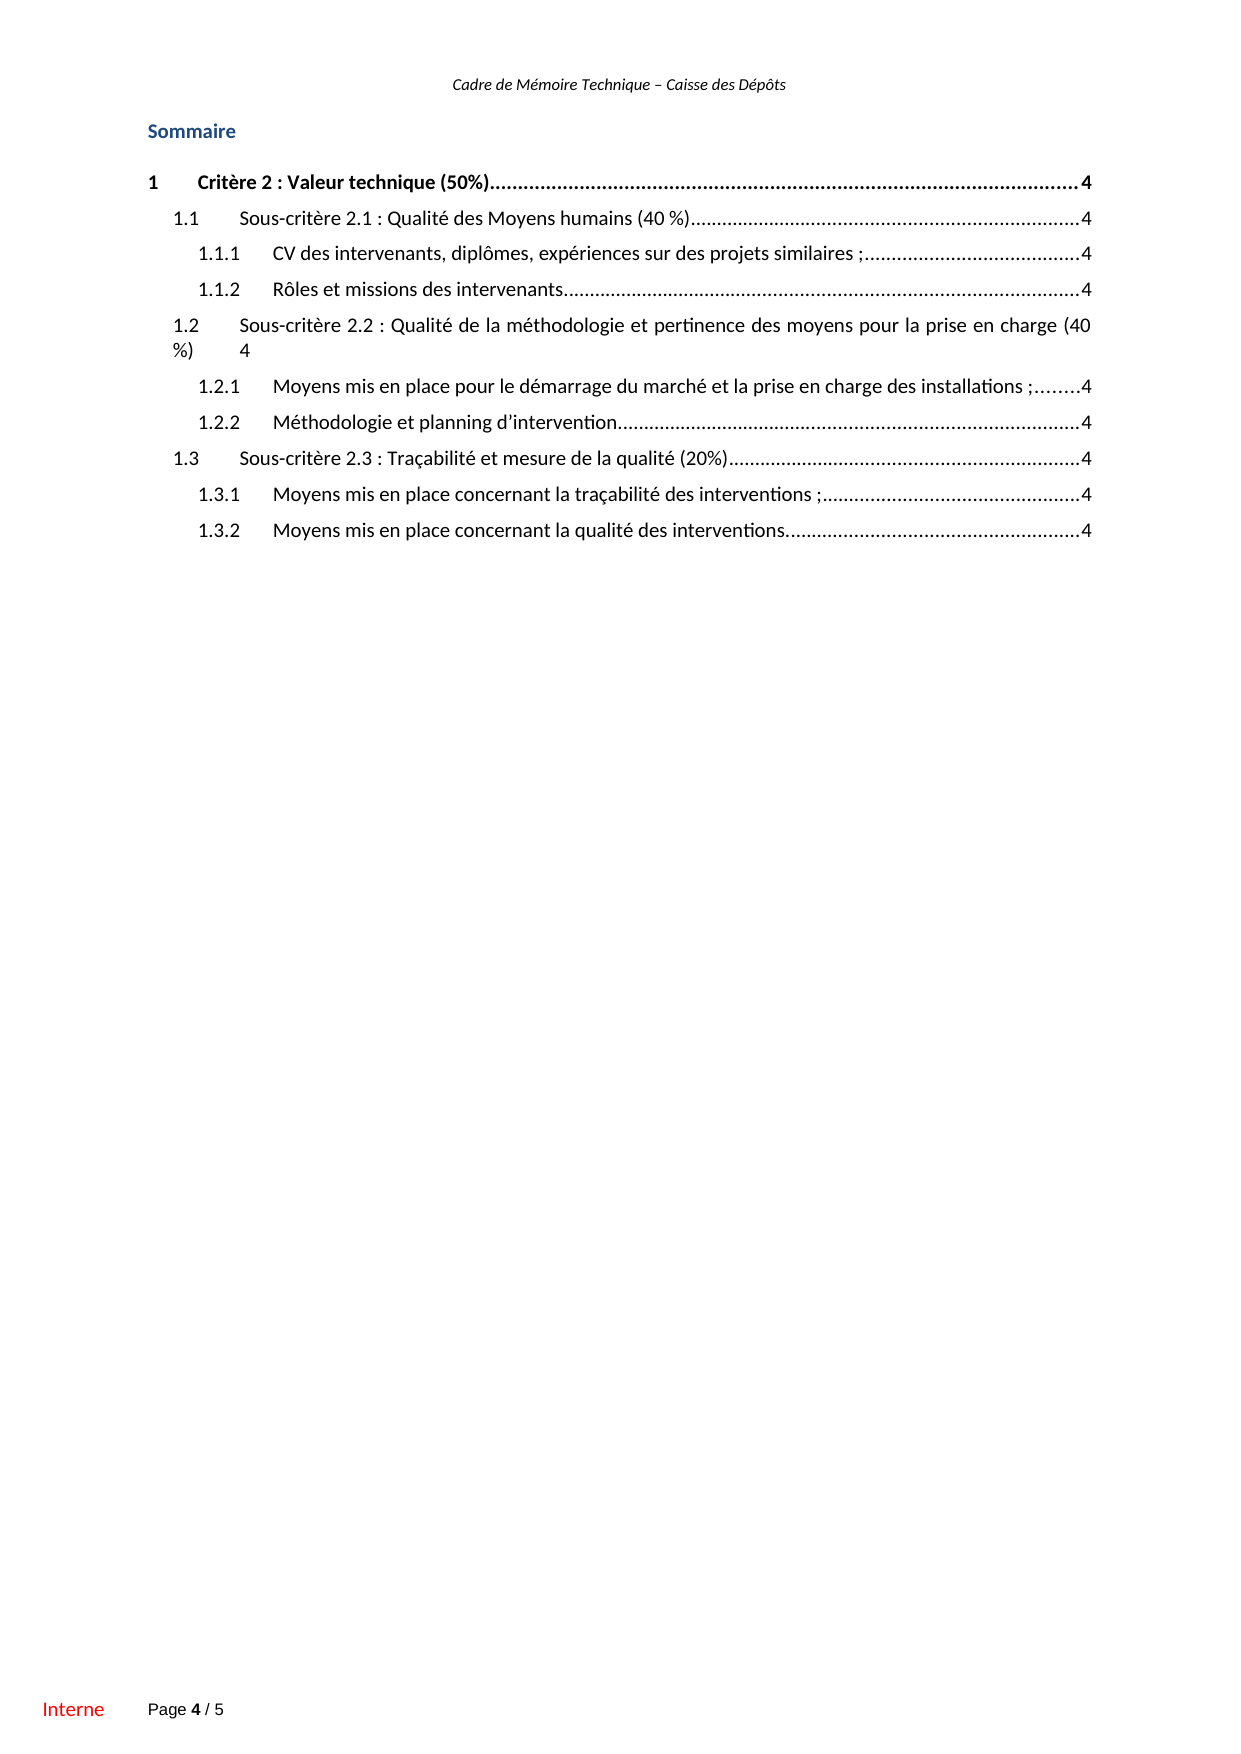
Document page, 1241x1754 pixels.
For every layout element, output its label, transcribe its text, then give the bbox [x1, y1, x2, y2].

text 1.3.2 Moyens mis en place concernant la qualité des interventions. 4 [198, 517, 1093, 542]
text 1.3.1 Moyens mis en place concernant la traçabilité des interventions ; 4 [198, 481, 1093, 506]
text 1.2.2 Méthodologie et planning d’intervention. 4 [198, 409, 1093, 435]
text 1 Critère 2 : Valeur technique (50%) 4 [148, 169, 1093, 194]
text 1.2 Sous-critère 2.2 : Qualité de la méthodologie et pertinence des moyens pour la prise en charge (40 %) 4 [173, 312, 1093, 363]
text 1.3 Sous-critère 2.3 : Traçabilité et mesure de la qualité (20%) 4 [173, 445, 1093, 471]
text 1.1.2 Rôles et missions des intervenants. 4 [198, 276, 1093, 302]
text Sommaire [148, 118, 1093, 143]
text 1.1.1 CV des intervenants, diplômes, expériences sur des projets similaires ; 4 [198, 241, 1093, 266]
text 1.2.1 Moyens mis en place pour le démarrage du marché et la prise en charge des installations ; 4 [198, 373, 1093, 399]
text 1.1 Sous-critère 2.1 : Qualité des Moyens humains (40 %) 4 [173, 205, 1093, 230]
